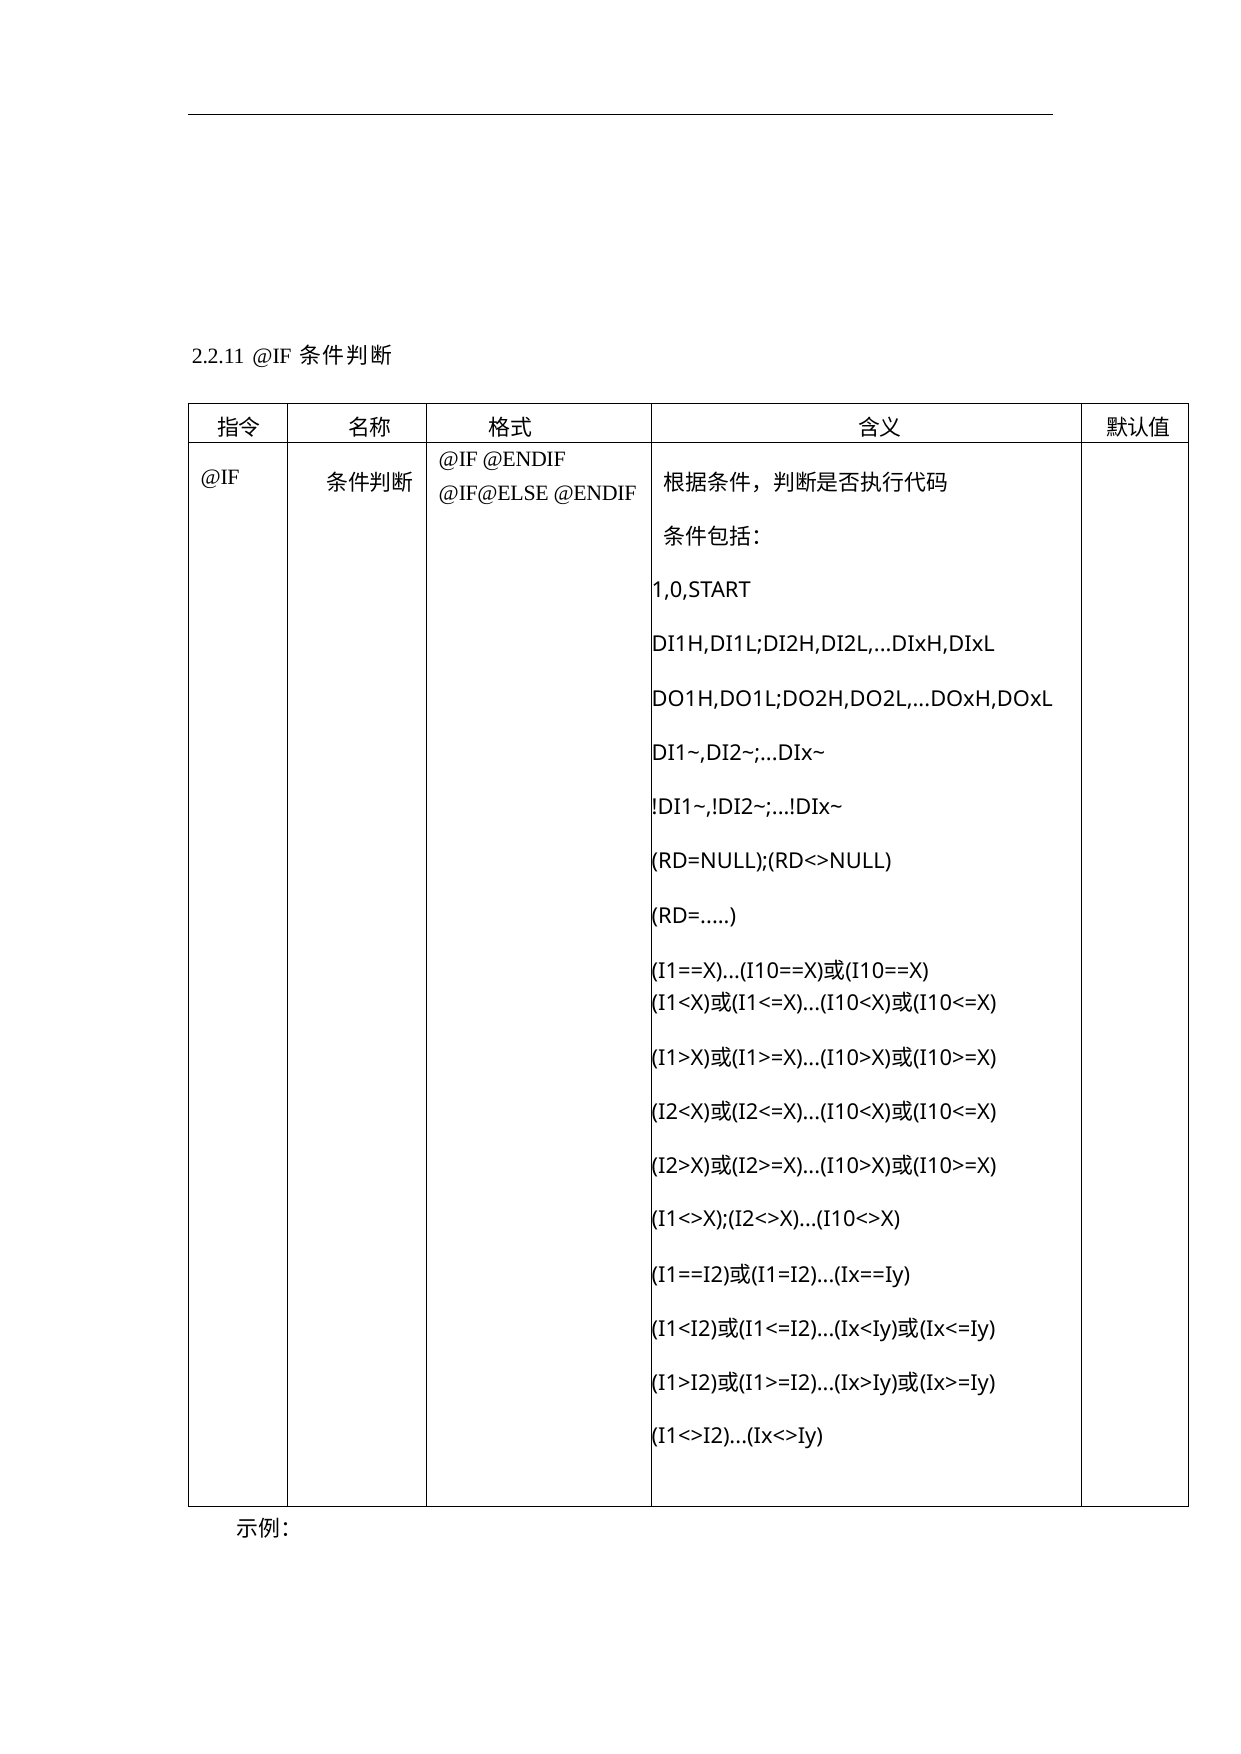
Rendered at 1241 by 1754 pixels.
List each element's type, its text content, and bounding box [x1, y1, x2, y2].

table_header 格式 [427, 404, 651, 442]
text 示例： [192, 1510, 1052, 1543]
text 2.2.11 @IF 条件判断 [187, 338, 1053, 370]
table_header 含义 [652, 404, 1081, 442]
table_cell @IF @ENDIF @IF@ELSE @ENDIF [427, 443, 651, 1506]
table_header 指令 [189, 404, 287, 442]
table_cell 条件判断 [288, 443, 426, 1506]
table_cell @IF [189, 443, 287, 1506]
table_cell 根据条件，判断是否执行代码 条件包括： 1,0,START DI1H,DI1L;DI2H,DI2L,...DIxH,DIxL DO1H,DO1L;DO2H,DO2L,...DOxH,DOxL DI1~,DI2~;...DIx~ !DI1~,!DI2~;...!DIx~ (RD=NULL);(RD<>NULL) (RD=.....) (I1==X)...(I10==X)或(I10==X) (I1<X)或(I1<=X)...(I10<X)或(I10<=X) (I1>X)或(I1>=X)...(I10>X)或(I10>=X) (I2<X)或(I2<=X)...(I10<X)或(I10<=X) (I2>X)或(I2>=X)...(I10>X)或(I10>=X) (I1<>X);(I2<>X)...(I10<>X) (I1==I2)或(I1=I2)...(Ix==Iy) (I1<I2)或(I1<=I2)...(Ix<Iy)或(Ix<=Iy) (I1>I2)或(I1>=I2)...(Ix>Iy)或(Ix>=Iy) (I1<>I2)...(Ix<>Iy) [652, 443, 1081, 1506]
table_header 默认值 [1082, 404, 1188, 442]
table_header 名称 [288, 404, 426, 442]
table_cell [1082, 443, 1188, 1506]
